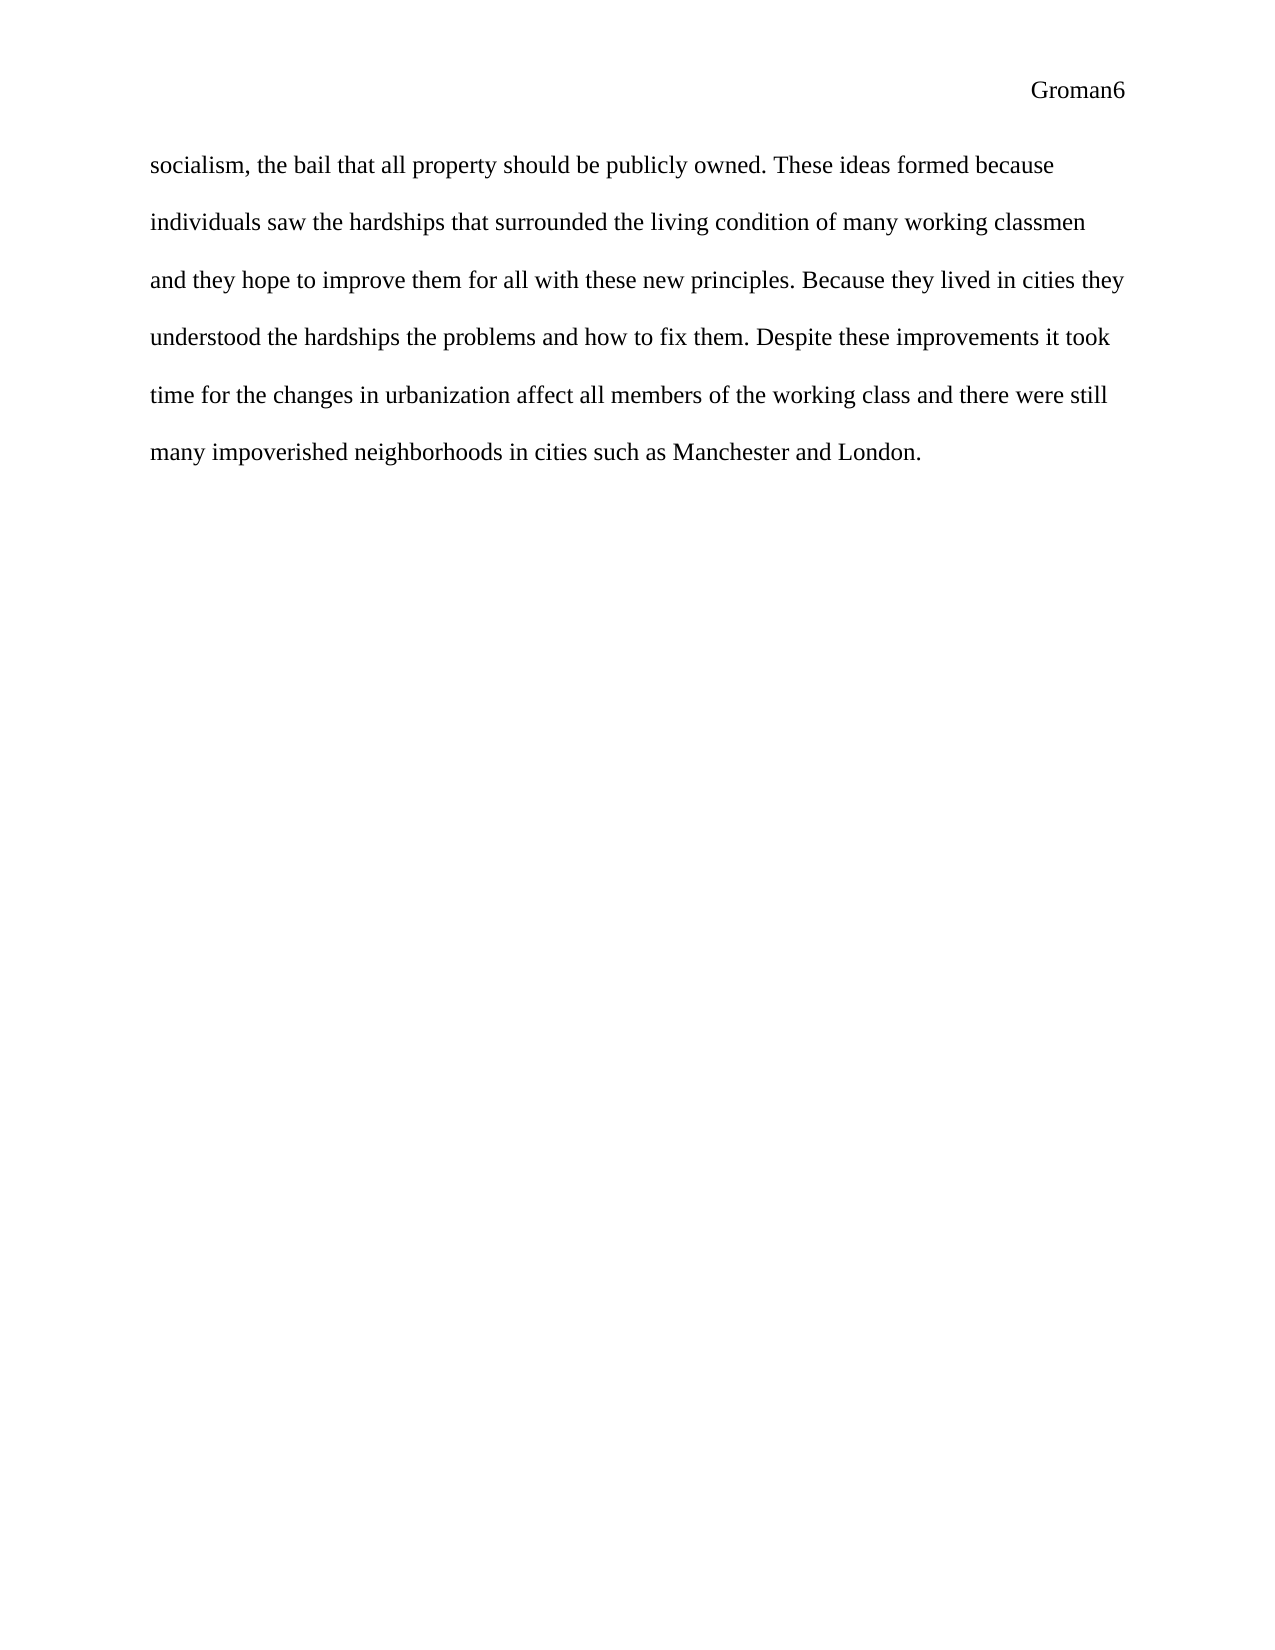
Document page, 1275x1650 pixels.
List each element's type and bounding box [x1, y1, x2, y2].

text [150, 150, 1125, 466]
